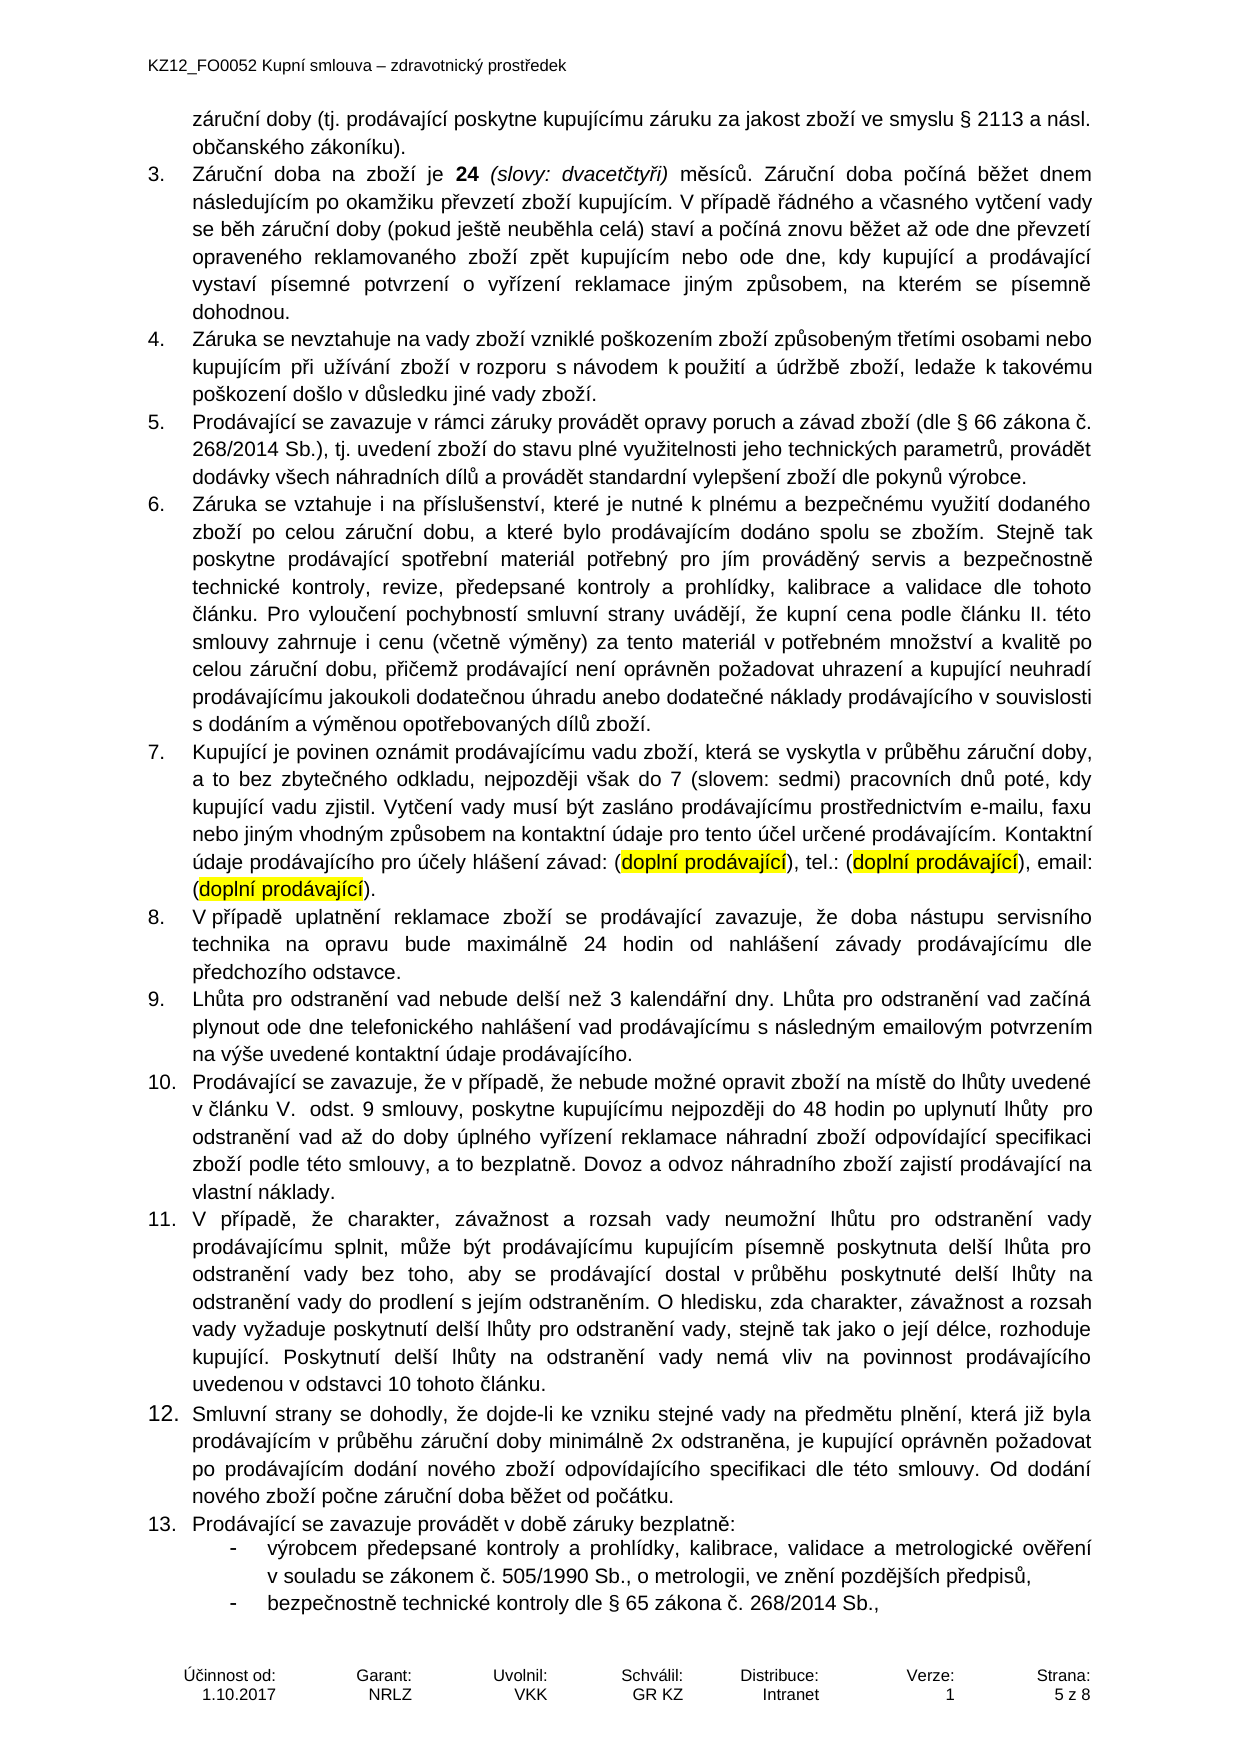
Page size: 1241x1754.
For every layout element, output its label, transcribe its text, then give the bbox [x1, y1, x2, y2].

list Prodávající se zavazuje provádět v době záruky bezplatně: [148, 1512, 1093, 1536]
list Prodávající se zavazuje, že v případě, že nebude možné opravit zboží na místě do lhůty uvedené v článku V. odst. 9 smlouvy, poskytne kupujícímu nejpozději do 48 hodin po uplynutí lhůty pro odstranění vad až do doby úplného vyřízení reklamace náhradní zboží odpovídající specifikaci zboží podle této smlouvy, a to bezplatně. Dovoz a odvoz náhradního zboží zajistí prodávající na vlastní náklady. [148, 1069, 1093, 1203]
list Prodávající se zavazuje v rámci záruky provádět opravy poruch a závad zboží (dle § 66 zákona č. 268/2014 Sb.), tj. uvedení zboží do stavu plné využitelnosti jeho technických parametrů, provádět dodávky všech náhradních dílů a provádět standardní vylepšení zboží dle pokynů výrobce. [148, 409, 1093, 488]
list V případě uplatnění reklamace zboží se prodávající zavazuje, že doba nástupu servisního technika na opravu bude maximálně 24 hodin od nahlášení závady prodávajícímu dle předchozího odstavce. [148, 904, 1093, 983]
list Záruka se vztahuje i na příslušenství, které je nutné k plnému a bezpečnému využití dodaného zboží po celou záruční dobu, a které bylo prodávajícím dodáno spolu se zbožím. Stejně tak poskytne prodávající spotřební materiál potřebný pro jím prováděný servis a bezpečnostně technické kontroly, revize, předepsané kontroly a prohlídky, kalibrace a validace dle tohoto článku. Pro vyloučení pochybností smluvní strany uvádějí, že kupní cena podle článku II. této smlouvy zahrnuje i cenu (včetně výměny) za tento materiál v potřebném množství a kvalitě po celou záruční dobu, přičemž prodávající není oprávněn požadovat uhrazení a kupující neuhradí prodávajícímu jakoukoli dodatečnou úhradu anebo dodatečné náklady prodávajícího v souvislosti s dodáním a výměnou opotřebovaných dílů zboží. [148, 492, 1093, 736]
list Smluvní strany se dohodly, že dojde-li ke vzniku stejné vady na předmětu plnění, která již byla prodávajícím v průběhu záruční doby minimálně 2x odstraněna, je kupující oprávněn požadovat po prodávajícím dodání nového zboží odpovídajícího specifikaci dle této smlouvy. Od dodání nového zboží počne záruční doba běžet od počátku. [148, 1399, 1093, 1508]
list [148, 107, 1093, 158]
list Záruční doba na zboží je 24 (slovy: dvacetčtyři) měsíců. Záruční doba počíná běžet dnem následujícím po okamžiku převzetí zboží kupujícím. V případě řádného a včasného vytčení vady se běh záruční doby (pokud ještě neuběhla celá) staví a počíná znovu běžet až ode dne převzetí opraveného reklamovaného zboží zpět kupujícím nebo ode dne, kdy kupující a prodávající vystaví písemné potvrzení o vyřízení reklamace jiným způsobem, na kterém se písemně dohodnou. [148, 162, 1093, 323]
list Záruka se nevztahuje na vady zboží vzniklé poškozením zboží způsobeným třetími osobami nebo kupujícím při užívání zboží v rozporu s návodem k použití a údržbě zboží, ledaže k takovému poškození došlo v důsledku jiné vady zboží. [148, 327, 1093, 406]
list Lhůta pro odstranění vad nebude delší než 3 kalendářní dny. Lhůta pro odstranění vad začíná plynout ode dne telefonického nahlášení vad prodávajícímu s následným emailovým potvrzením na výše uvedené kontaktní údaje prodávajícího. [148, 987, 1093, 1066]
list Kupující je povinen oznámit prodávajícímu vadu zboží, která se vyskytla v průběhu záruční doby, a to bez zbytečného odkladu, nejpozději však do 7 (slovem: sedmi) pracovních dnů poté, kdy kupující vadu zjistil. Vytčení vady musí být zasláno prodávajícímu prostřednictvím e-mailu, faxu nebo jiným vhodným způsobem na kontaktní údaje pro tento účel určené prodávajícím. Kontaktní údaje prodávajícího pro účely hlášení závad: (doplní prodávající), tel.: (doplní prodávající), email: (doplní prodávající). [148, 739, 1093, 901]
list V případě, že charakter, závažnost a rozsah vady neumožní lhůtu pro odstranění vady prodávajícímu splnit, může být prodávajícímu kupujícím písemně poskytnuta delší lhůta pro odstranění vady bez toho, aby se prodávající dostal v průběhu poskytnuté delší lhůty na odstranění vady do prodlení s jejím odstraněním. O hledisku, zda charakter, závažnost a rozsah vady vyžaduje poskytnutí delší lhůty pro odstranění vady, stejně tak jako o její délce, rozhoduje kupující. Poskytnutí delší lhůty na odstranění vady nemá vliv na povinnost prodávajícího uvedenou v odstavci 10 tohoto článku. [148, 1207, 1093, 1396]
list výrobcem předepsané kontroly a prohlídky, kalibrace, validace a metrologické ověření v souladu se zákonem č. 505/1990 Sb., o metrologii, ve znění pozdějších předpisů, [229, 1536, 1093, 1587]
list bezpečnostně technické kontroly dle § 65 zákona č. 268/2014 Sb., [229, 1591, 1093, 1615]
